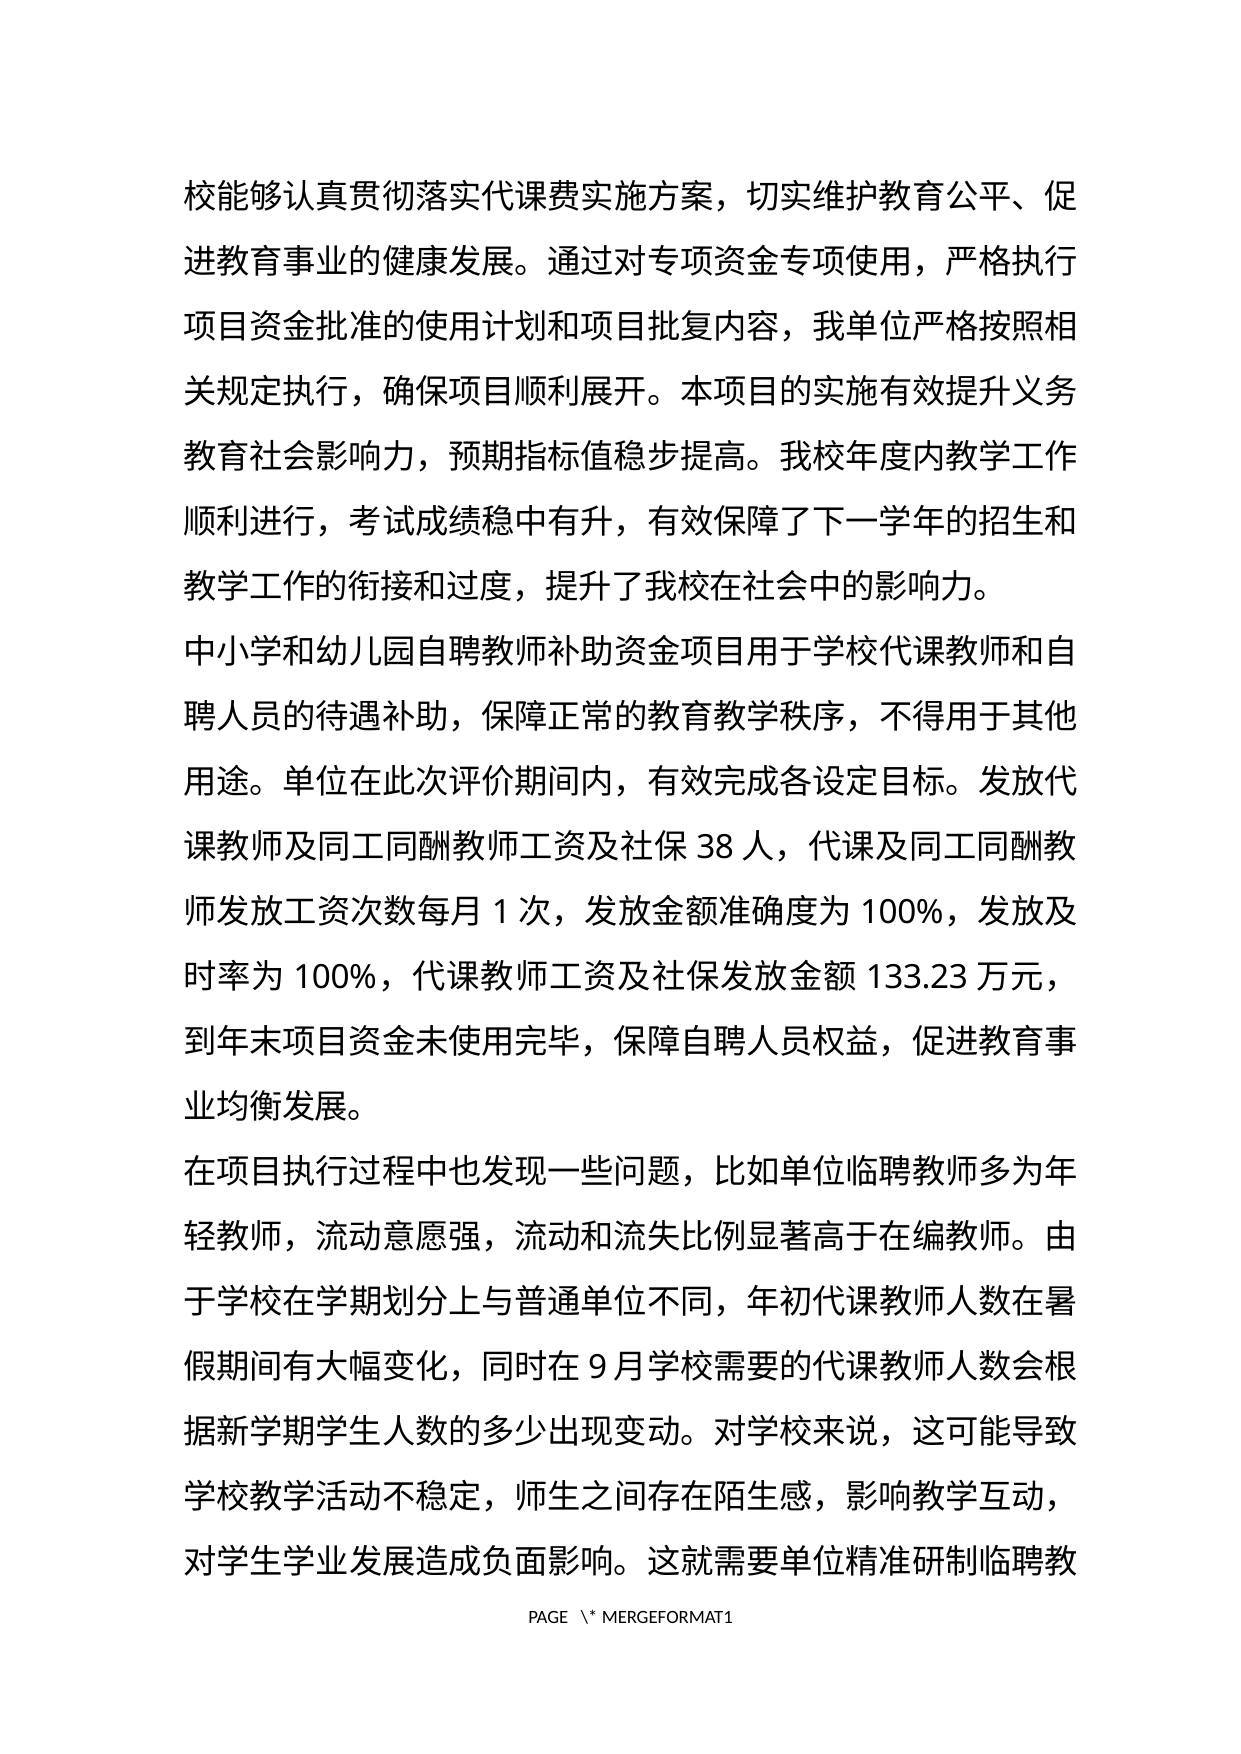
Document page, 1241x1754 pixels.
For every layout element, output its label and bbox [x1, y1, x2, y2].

text [183, 162, 1078, 1592]
